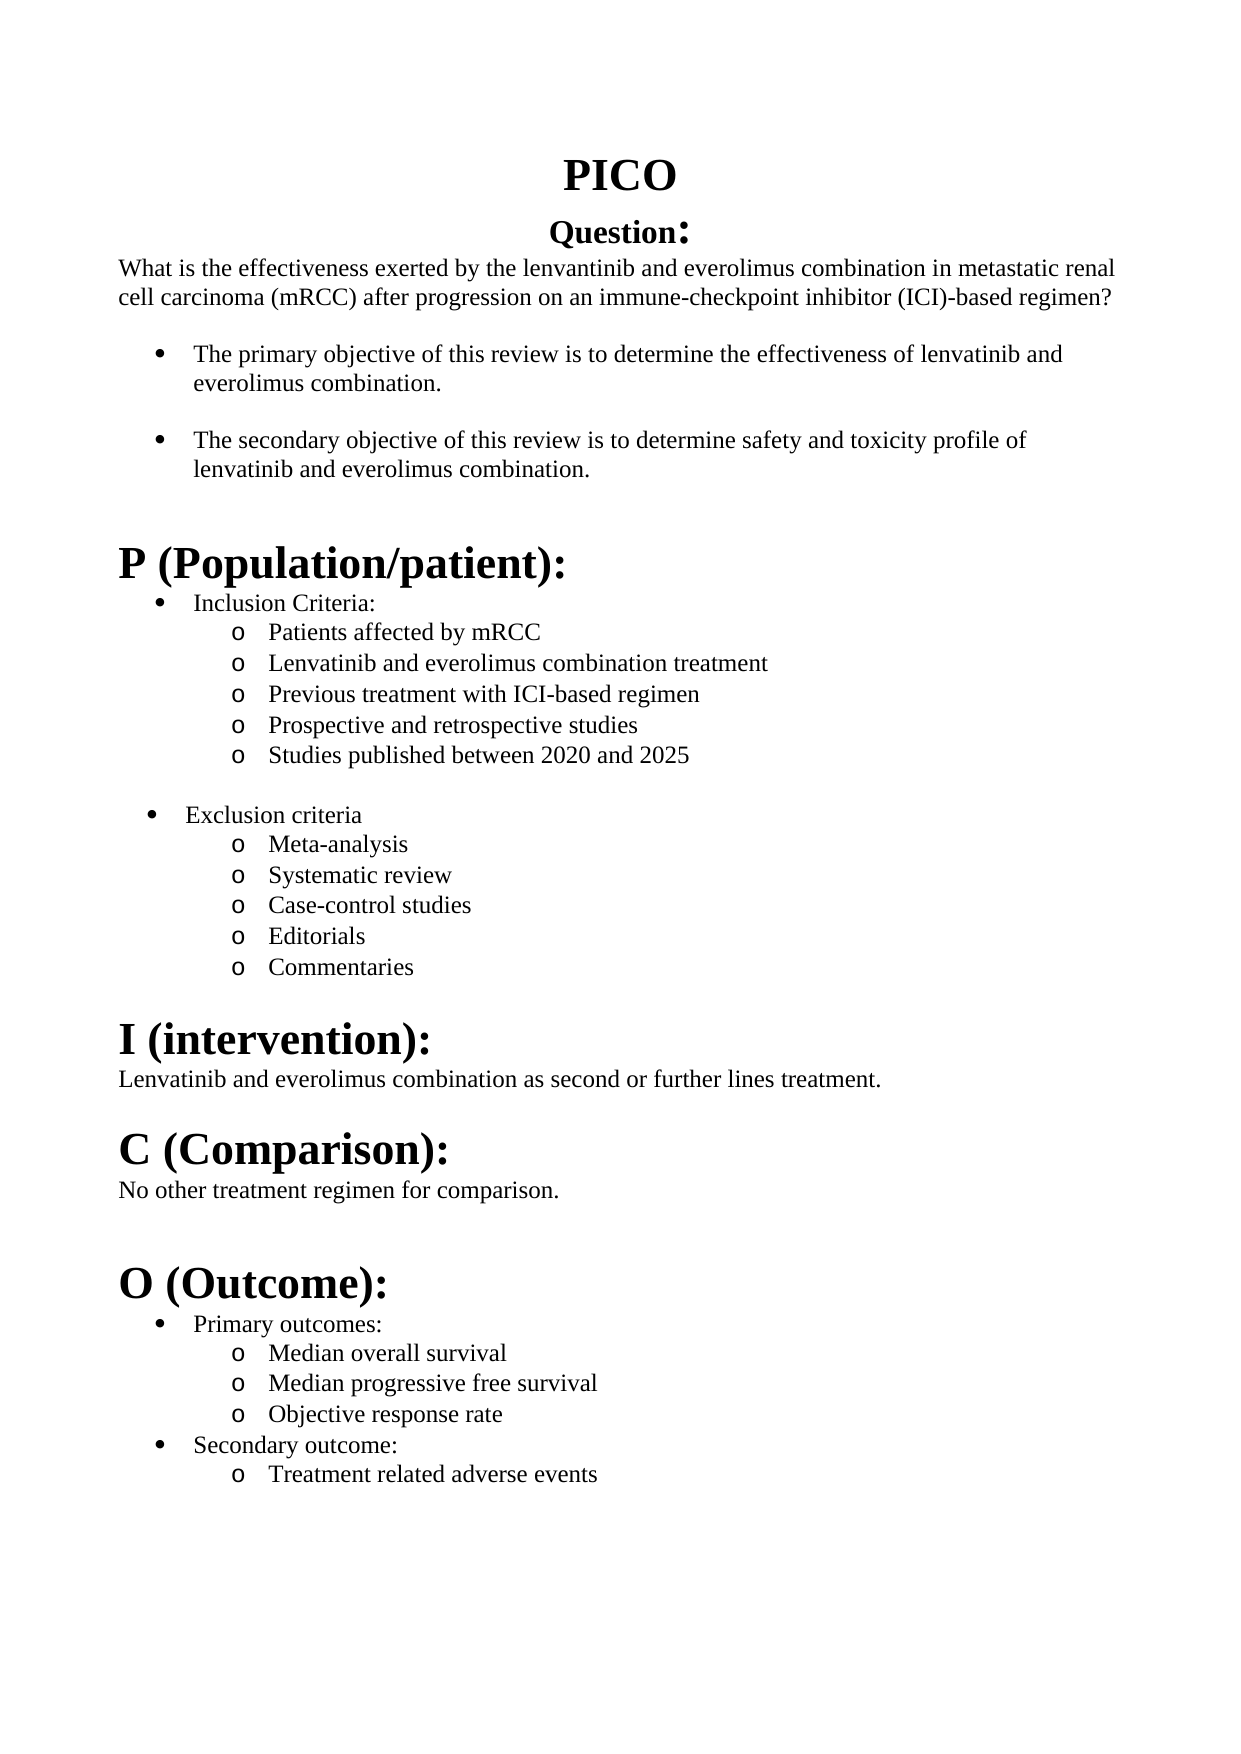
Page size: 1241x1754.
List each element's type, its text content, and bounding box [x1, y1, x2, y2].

list Median progressive free survival [231, 1368, 1122, 1399]
list Inclusion Criteria: [156, 588, 1122, 617]
text P (Population/patient): [118, 536, 1122, 588]
list Objective response rate [231, 1399, 1122, 1430]
text No other treatment regimen for comparison. [118, 1175, 1122, 1203]
list Lenvatinib and everolimus combination treatment [231, 648, 1122, 679]
text Lenvatinib and everolimus combination as second or further lines treatment. [118, 1064, 1122, 1093]
list Meta-analysis [231, 829, 1122, 860]
list Editorials [231, 921, 1122, 952]
list Median overall survival [231, 1338, 1122, 1368]
list Patients affected by mRCC [231, 617, 1122, 648]
text What is the effectiveness exerted by the lenvantinib and everolimus combination in metastatic renal cell carcinoma (mRCC) after progression on an immune-checkpoint inhibitor (ICI)-based regimen? [118, 253, 1122, 311]
list Prospective and retrospective studies [231, 710, 1122, 741]
list The primary objective of this review is to determine the effectiveness of lenvatinib and everolimus combination. [156, 339, 1122, 397]
list Case-control studies [231, 891, 1122, 921]
list The secondary objective of this review is to determine safety and toxicity profile of lenvatinib and everolimus combination. [156, 426, 1122, 483]
list Studies published between 2020 and 2025 [231, 741, 1122, 771]
list Exclusion criteria [148, 800, 1122, 829]
list Secondary outcome: [156, 1430, 1122, 1459]
text C (Comparison): [118, 1122, 1122, 1175]
text I (intervention): [118, 1012, 1122, 1064]
text PICO [118, 148, 1122, 200]
text Question: [118, 200, 1122, 253]
list Systematic review [231, 860, 1122, 891]
list Treatment related adverse events [231, 1459, 1122, 1490]
list Commentaries [231, 952, 1122, 983]
text O (Outcome): [118, 1256, 1122, 1309]
list Primary outcomes: [156, 1309, 1122, 1338]
list Previous treatment with ICI-based regimen [231, 679, 1122, 710]
